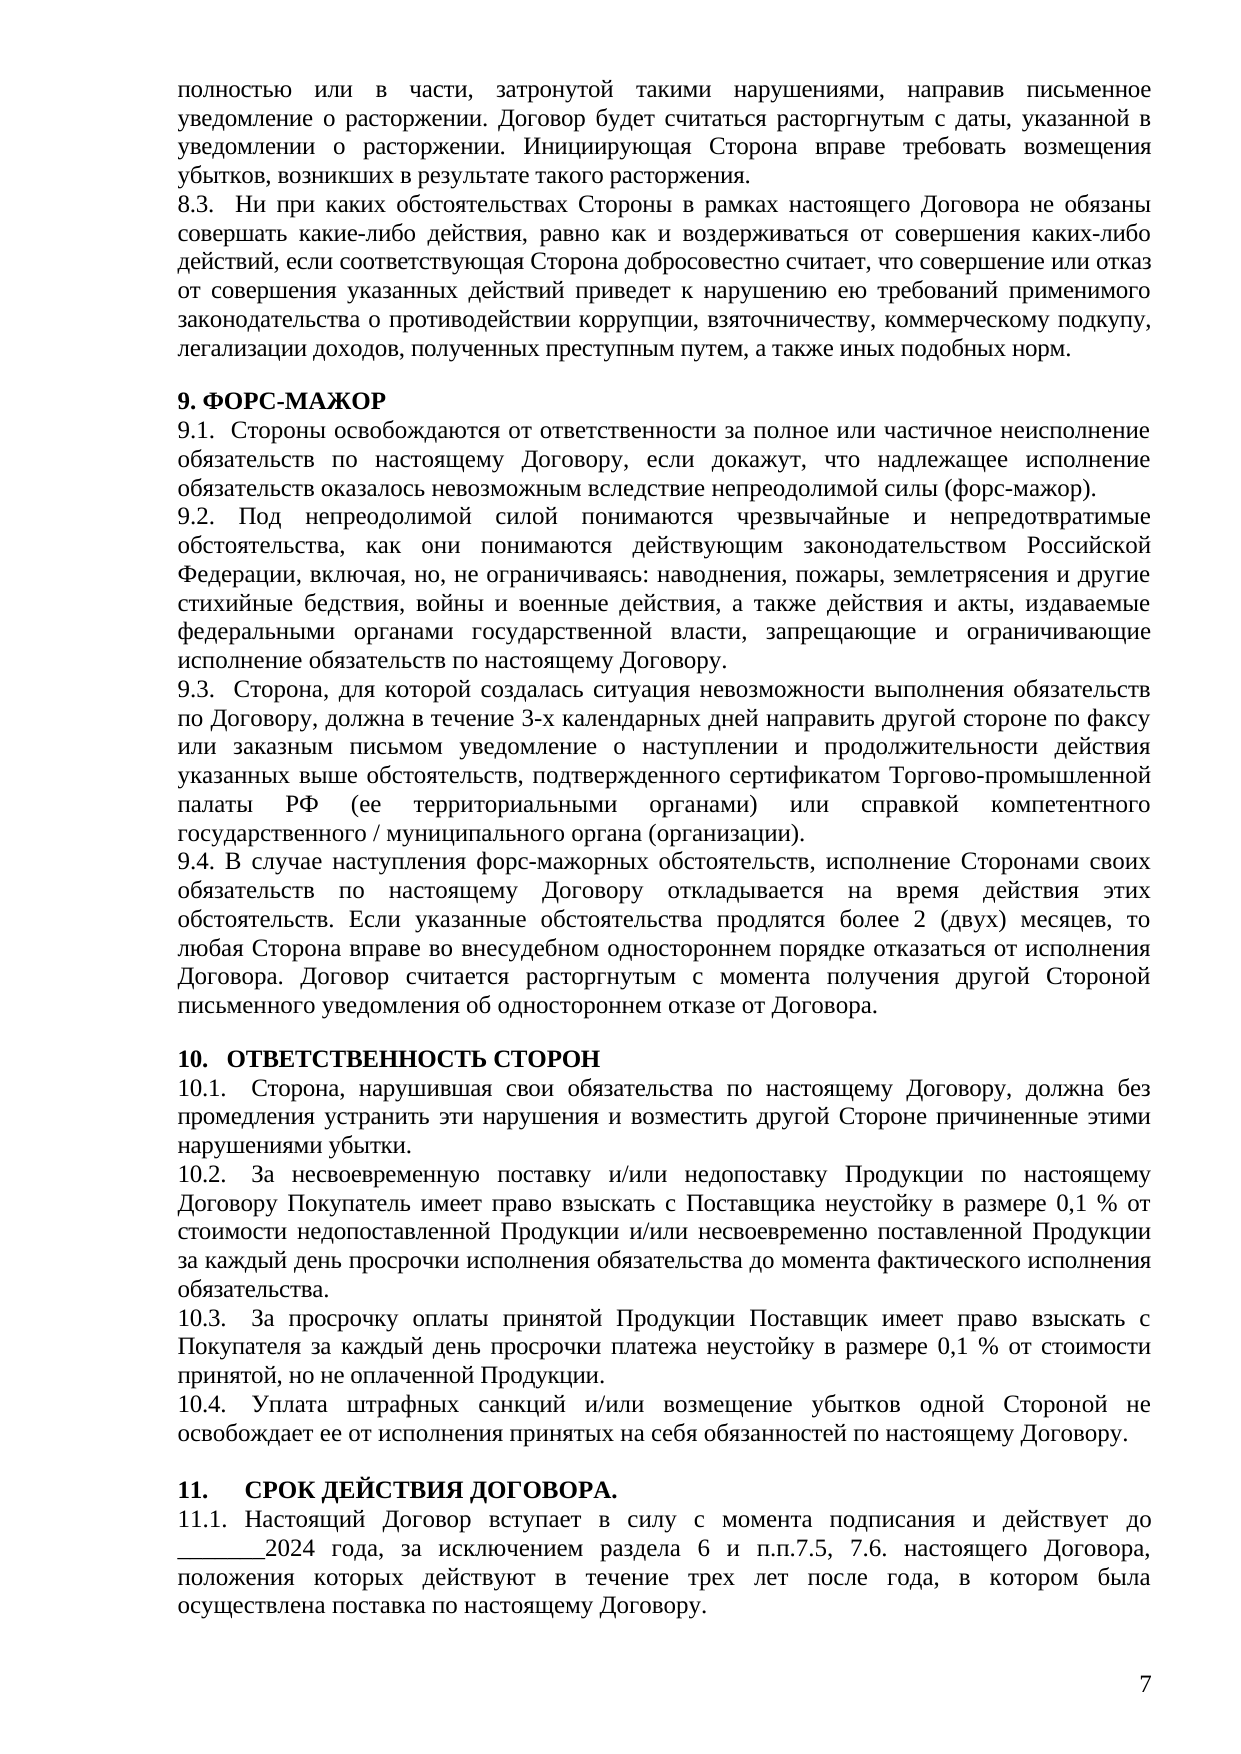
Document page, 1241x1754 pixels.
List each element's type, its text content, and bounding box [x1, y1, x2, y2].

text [177, 74, 1152, 189]
text 11.1. Настоящий Договор вступает в силу с момента подписания и действует до _______2024 года, за исключением раздела 6 и п.п.7.5, 7.6. настоящего Договора, положения которых действуют в течение трех лет после года, в котором была осуществлена поставка по настоящему Договору. [177, 1504, 1152, 1619]
text 8.3. Ни при каких обстоятельствах Стороны в рамках настоящего Договора не обязаны совершать какие-либо действия, равно как и воздерживаться от совершения каких-либо действий, если соответствующая Сторона добросовестно считает, что совершение или отказ от совершения указанных действий приведет к нарушению ею требований применимого законодательства о противодействии коррупции, взяточничеству, коммерческому подкупу, легализации доходов, полученных преступным путем, а также иных подобных норм. [177, 189, 1152, 361]
text 9. ФОРС-МАЖОР [177, 386, 1152, 415]
text 9.4. В случае наступления форс-мажорных обстоятельств, исполнение Сторонами своих обязательств по настоящему Договору откладывается на время действия этих обстоятельств. Если указанные обстоятельства продлятся более 2 (двух) месяцев, то любая Сторона вправе во внесудебном одностороннем порядке отказаться от исполнения Договора. Договор считается расторгнутым с момента получения другой Стороной письменного уведомления об одностороннем отказе от Договора. [177, 846, 1152, 1019]
text 10. ОТВЕТСТВЕННОСТЬ СТОРОН [177, 1044, 1152, 1073]
text 9.2. Под непреодолимой силой понимаются чрезвычайные и непредотвратимые обстоятельства, как они понимаются действующим законодательством Российской Федерации, включая, но, не ограничиваясь: наводнения, пожары, землетрясения и другие стихийные бедствия, войны и военные действия, а также действия и акты, издаваемые федеральными органами государственной власти, запрещающие и ограничивающие исполнение обязательств по настоящему Договору. [177, 501, 1152, 674]
list Уплата штрафных санкций и/или возмещение убытков одной Стороной не освобождает ее от исполнения принятых на себя обязанностей по настоящему Договору. [177, 1389, 1152, 1446]
list За несвоевременную поставку и/или недопоставку Продукции по настоящему Договору Покупатель имеет право взыскать с Поставщика неустойку в размере 0,1 % от стоимости недопоставленной Продукции и/или несвоевременно поставленной Продукции за каждый день просрочки исполнения обязательства до момента фактического исполнения обязательства. [177, 1159, 1152, 1303]
text 9.1. Стороны освобождаются от ответственности за полное или частичное неисполнение обязательств по настоящему Договору, если докажут, что надлежащее исполнение обязательств оказалось невозможным вследствие непреодолимой силы (форс-мажор). [177, 415, 1152, 501]
text 11. СРОК ДЕЙСТВИЯ ДОГОВОРА. [177, 1476, 1152, 1504]
text 9.3. Сторона, для которой создалась ситуация невозможности выполнения обязательств по Договору, должна в течение 3-х календарных дней направить другой стороне по факсу или заказным письмом уведомление о наступлении и продолжительности действия указанных выше обстоятельств, подтвержденного сертификатом Торгово-промышленной палаты РФ (ее территориальными органами) или справкой компетентного государственного / муниципального органа (организации). [177, 674, 1152, 846]
list Сторона, нарушившая свои обязательства по настоящему Договору, должна без промедления устранить эти нарушения и возместить другой Стороне причиненные этими нарушениями убытки. [177, 1073, 1152, 1159]
list За просрочку оплаты принятой Продукции Поставщик имеет право взыскать с Покупателя за каждый день просрочки платежа неустойку в размере 0,1 % от стоимости принятой, но не оплаченной Продукции. [177, 1303, 1152, 1389]
